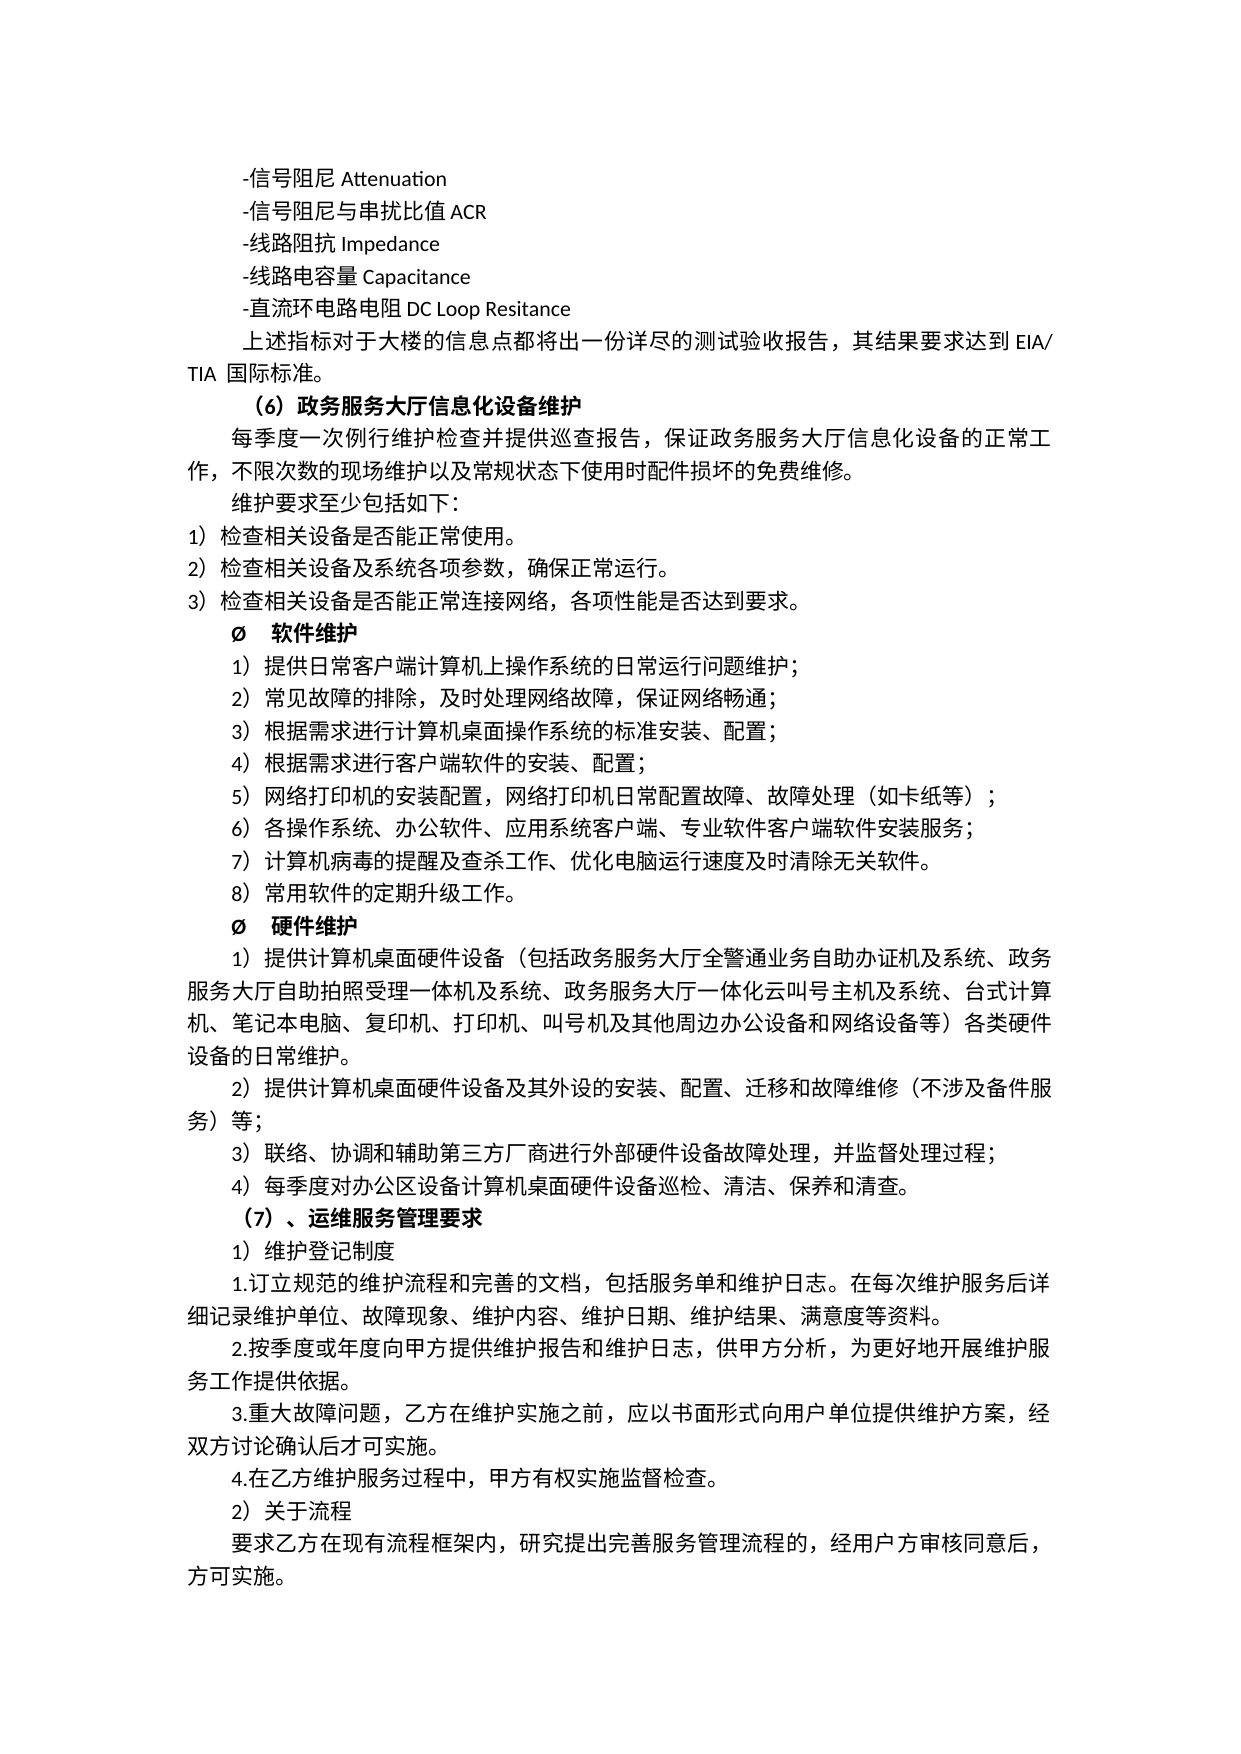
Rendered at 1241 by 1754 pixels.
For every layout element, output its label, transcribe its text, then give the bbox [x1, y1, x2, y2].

text 7）计算机病毒的提醒及查杀工作、优化电脑运行速度及时清除无关软件。 [187, 844, 1053, 877]
text （6）政务服务大厅信息化设备维护 [187, 389, 1053, 422]
text Ø 硬件维护 [231, 909, 1053, 942]
text 要求乙方在现有流程框架内，研究提出完善服务管理流程的，经用户方审核同意后，方可实施。 [187, 1527, 1053, 1592]
text 2）提供计算机桌面硬件设备及其外设的安装、配置、迁移和故障维修（不涉及备件服务）等； [187, 1072, 1053, 1137]
text 1）提供计算机桌面硬件设备（包括政务服务大厅全警通业务自助办证机及系统、政务服务大厅自助拍照受理一体机及系统、政务服务大厅一体化云叫号主机及系统、台式计算机、笔记本电脑、复印机、打印机、叫号机及其他周边办公设备和网络设备等）各类硬件设备的日常维护。 [187, 942, 1053, 1072]
text 4）每季度对办公区设备计算机桌面硬件设备巡检、清洁、保养和清查。 [187, 1169, 1053, 1202]
text 上述指标对于大楼的信息点都将出一份详尽的测试验收报告，其结果要求达到EIA/TIA 国际标准。 [187, 324, 1053, 389]
text 3）检查相关设备是否能正常连接网络，各项性能是否达到要求。 [187, 584, 1053, 617]
text 8）常用软件的定期升级工作。 [187, 877, 1053, 909]
text 6）各操作系统、办公软件、应用系统客户端、专业软件客户端软件安装服务； [187, 812, 1053, 844]
text （7）、运维服务管理要求 [187, 1202, 1053, 1234]
text 2）关于流程 [187, 1494, 1053, 1527]
text -信号阻尼与串扰比值ACR [187, 194, 1053, 227]
text -信号阻尼Attenuation [187, 162, 1053, 194]
text -线路阻抗Impedance [187, 227, 1053, 259]
text -直流环电路电阻DC Loop Resitance [187, 292, 1053, 324]
text 3）联络、协调和辅助第三方厂商进行外部硬件设备故障处理，并监督处理过程； [187, 1137, 1053, 1169]
text 3）根据需求进行计算机桌面操作系统的标准安装、配置； [187, 714, 1053, 747]
text 2）检查相关设备及系统各项参数，确保正常运行。 [187, 552, 1053, 584]
text 2.按季度或年度向甲方提供维护报告和维护日志，供甲方分析，为更好地开展维护服务工作提供依据。 [187, 1332, 1053, 1397]
text 1）提供日常客户端计算机上操作系统的日常运行问题维护； [187, 649, 1053, 682]
text 每季度一次例行维护检查并提供巡查报告，保证政务服务大厅信息化设备的正常工作，不限次数的现场维护以及常规状态下使用时配件损坏的免费维修。 [187, 422, 1053, 487]
text 1.订立规范的维护流程和完善的文档，包括服务单和维护日志。在每次维护服务后详细记录维护单位、故障现象、维护内容、维护日期、维护结果、满意度等资料。 [187, 1267, 1053, 1332]
text 4）根据需求进行客户端软件的安装、配置； [187, 747, 1053, 779]
text 1）维护登记制度 [187, 1234, 1053, 1267]
text 3.重大故障问题，乙方在维护实施之前，应以书面形式向用户单位提供维护方案，经双方讨论确认后才可实施。 [187, 1397, 1053, 1462]
text 1）检查相关设备是否能正常使用。 [187, 519, 1053, 552]
text 维护要求至少包括如下： [187, 487, 1053, 519]
text 4.在乙方维护服务过程中，甲方有权实施监督检查。 [187, 1462, 1053, 1494]
text 2）常见故障的排除，及时处理网络故障，保证网络畅通； [187, 682, 1053, 714]
text -线路电容量Capacitance [187, 259, 1053, 292]
text 5）网络打印机的安装配置，网络打印机日常配置故障、故障处理（如卡纸等）； [187, 779, 1053, 812]
text Ø 软件维护 [231, 617, 1053, 649]
